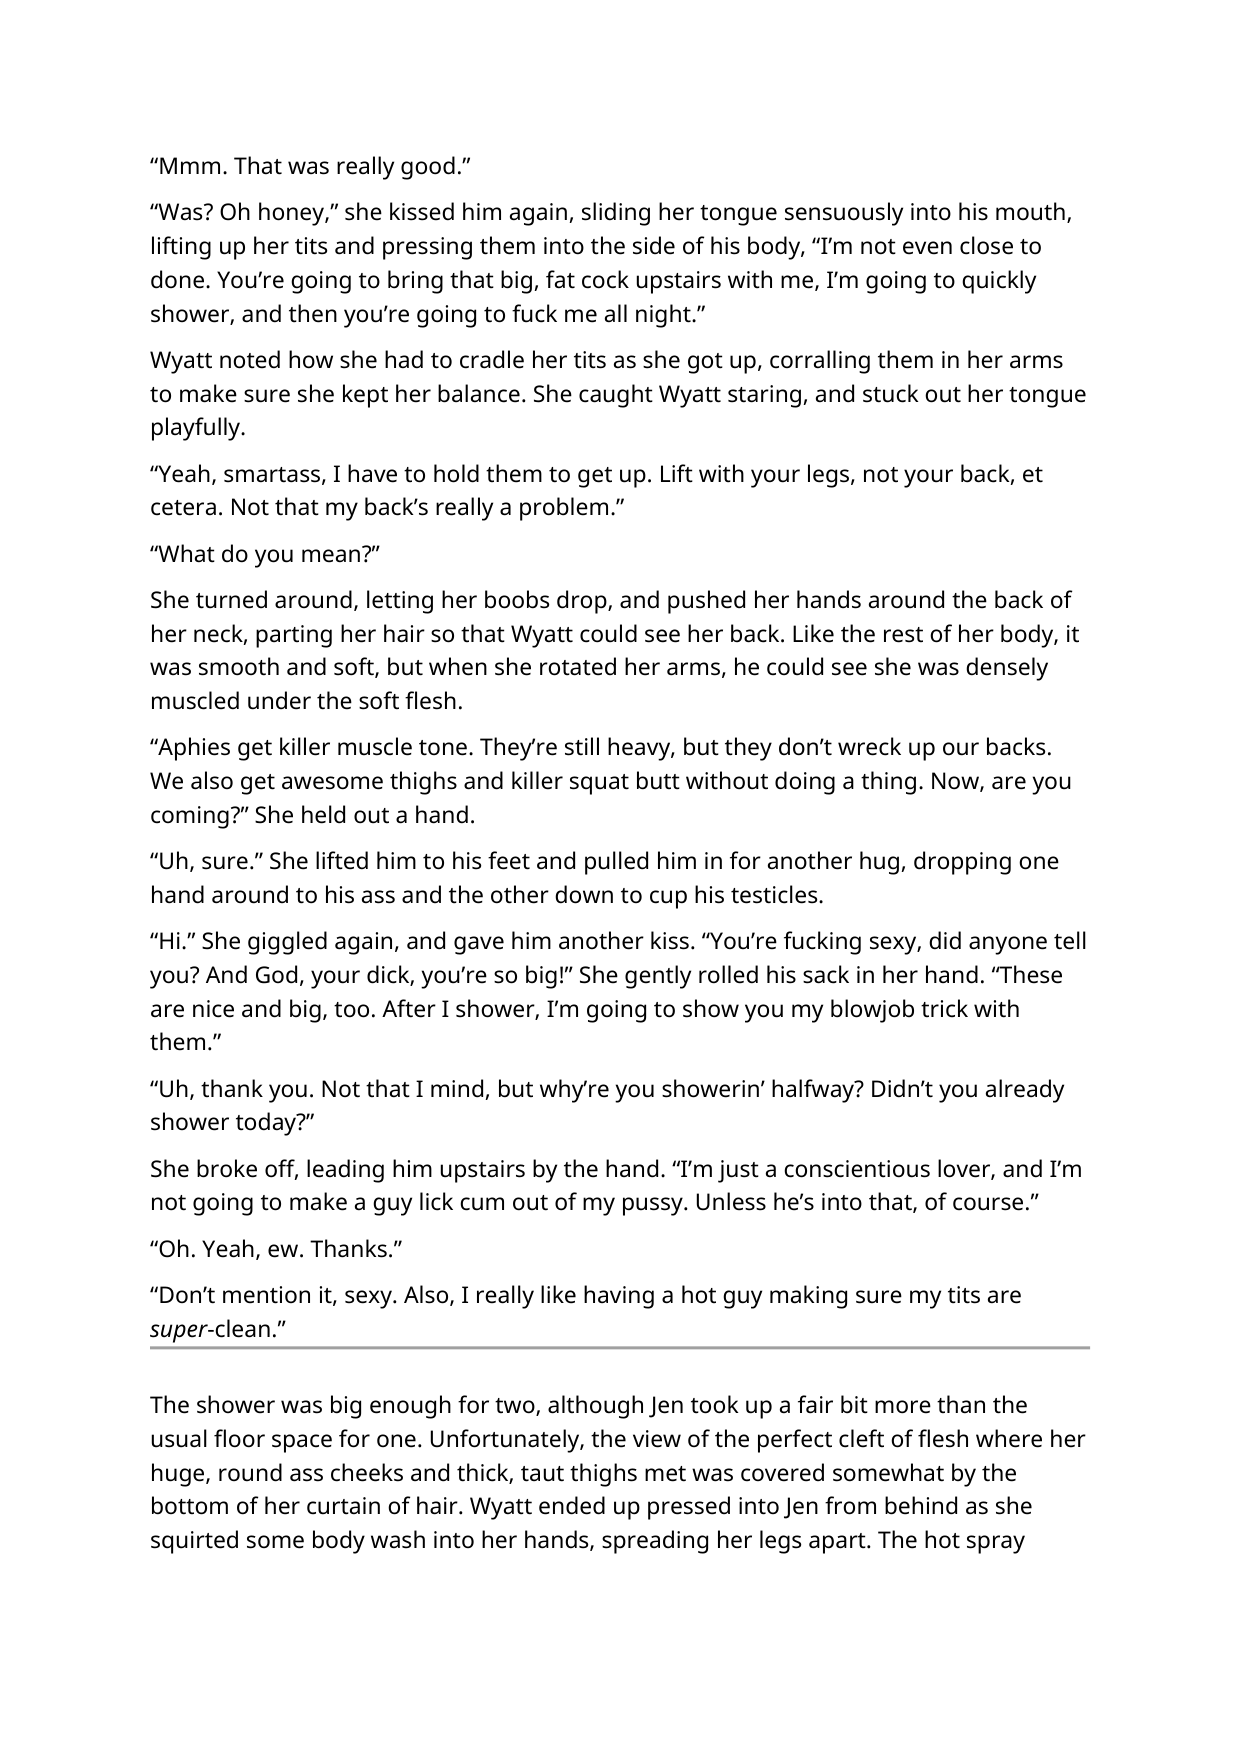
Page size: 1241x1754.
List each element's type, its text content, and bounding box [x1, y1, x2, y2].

text She broke off, leading him upstairs by the hand. “I’m just a conscientious lover, and I’m not going to make a guy lick cum out of my pussy. Unless he’s into that, of course.” [150, 1152, 1090, 1217]
text “Was? Oh honey,” she kissed him again, sliding her tongue sensuously into his mouth, lifting up her tits and pressing them into the side of his body, “I’m not even close to done. You’re going to bring that big, fat cock upstairs with me, I’m going to quickly shower, and then you’re going to fuck me all night.” [150, 196, 1090, 329]
text She turned around, letting her boobs drop, and pushed her hands around the back of her neck, parting her hair so that Wyatt could see her back. Like the rest of her body, it was smooth and soft, but when she rotated her arms, he could see she was densely muscled under the soft flesh. [150, 584, 1090, 716]
text “What do you mean?” [150, 537, 1090, 569]
text “Don’t mention it, sexy. Also, I really like having a hot guy making sure my tits are super-clean.” [150, 1279, 1090, 1344]
text “Yeah, smartass, I have to hold them to get up. Lift with your legs, not your back, et cetera. Not that my back’s really a problem.” [150, 457, 1090, 522]
text “Mmm. That was really good.” [150, 150, 1090, 181]
text “Uh, sure.” She lifted him to his feet and pulled him in for another hug, dropping one hand around to his ass and the other down to cup his testicles. [150, 845, 1090, 910]
text “Oh. Yeah, ew. Thanks.” [150, 1232, 1090, 1264]
text Wyatt noted how she had to cradle her tits as she got up, corralling them in her arms to make sure she kept her balance. She caught Wyatt staring, and stuck out her tongue playfully. [150, 344, 1090, 442]
text “Hi.” She giggled again, and gave him another kiss. “You’re fucking sexy, did anyone tell you? And God, your dick, you’re so big!” She gently rolled his sack in her hand. “These are nice and big, too. After I shower, I’m going to show you my blowjob trick with them.” [150, 925, 1090, 1057]
text “Uh, thank you. Not that I mind, but why’re you showerin’ halfway? Didn’t you already shower today?” [150, 1072, 1090, 1137]
text “Aphies get killer muscle tone. They’re still heavy, but they don’t wreck up our backs. We also get awesome thighs and killer squat butt without doing a thing. Now, are you coming?” She held out a hand. [150, 731, 1090, 830]
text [150, 1389, 1090, 1555]
